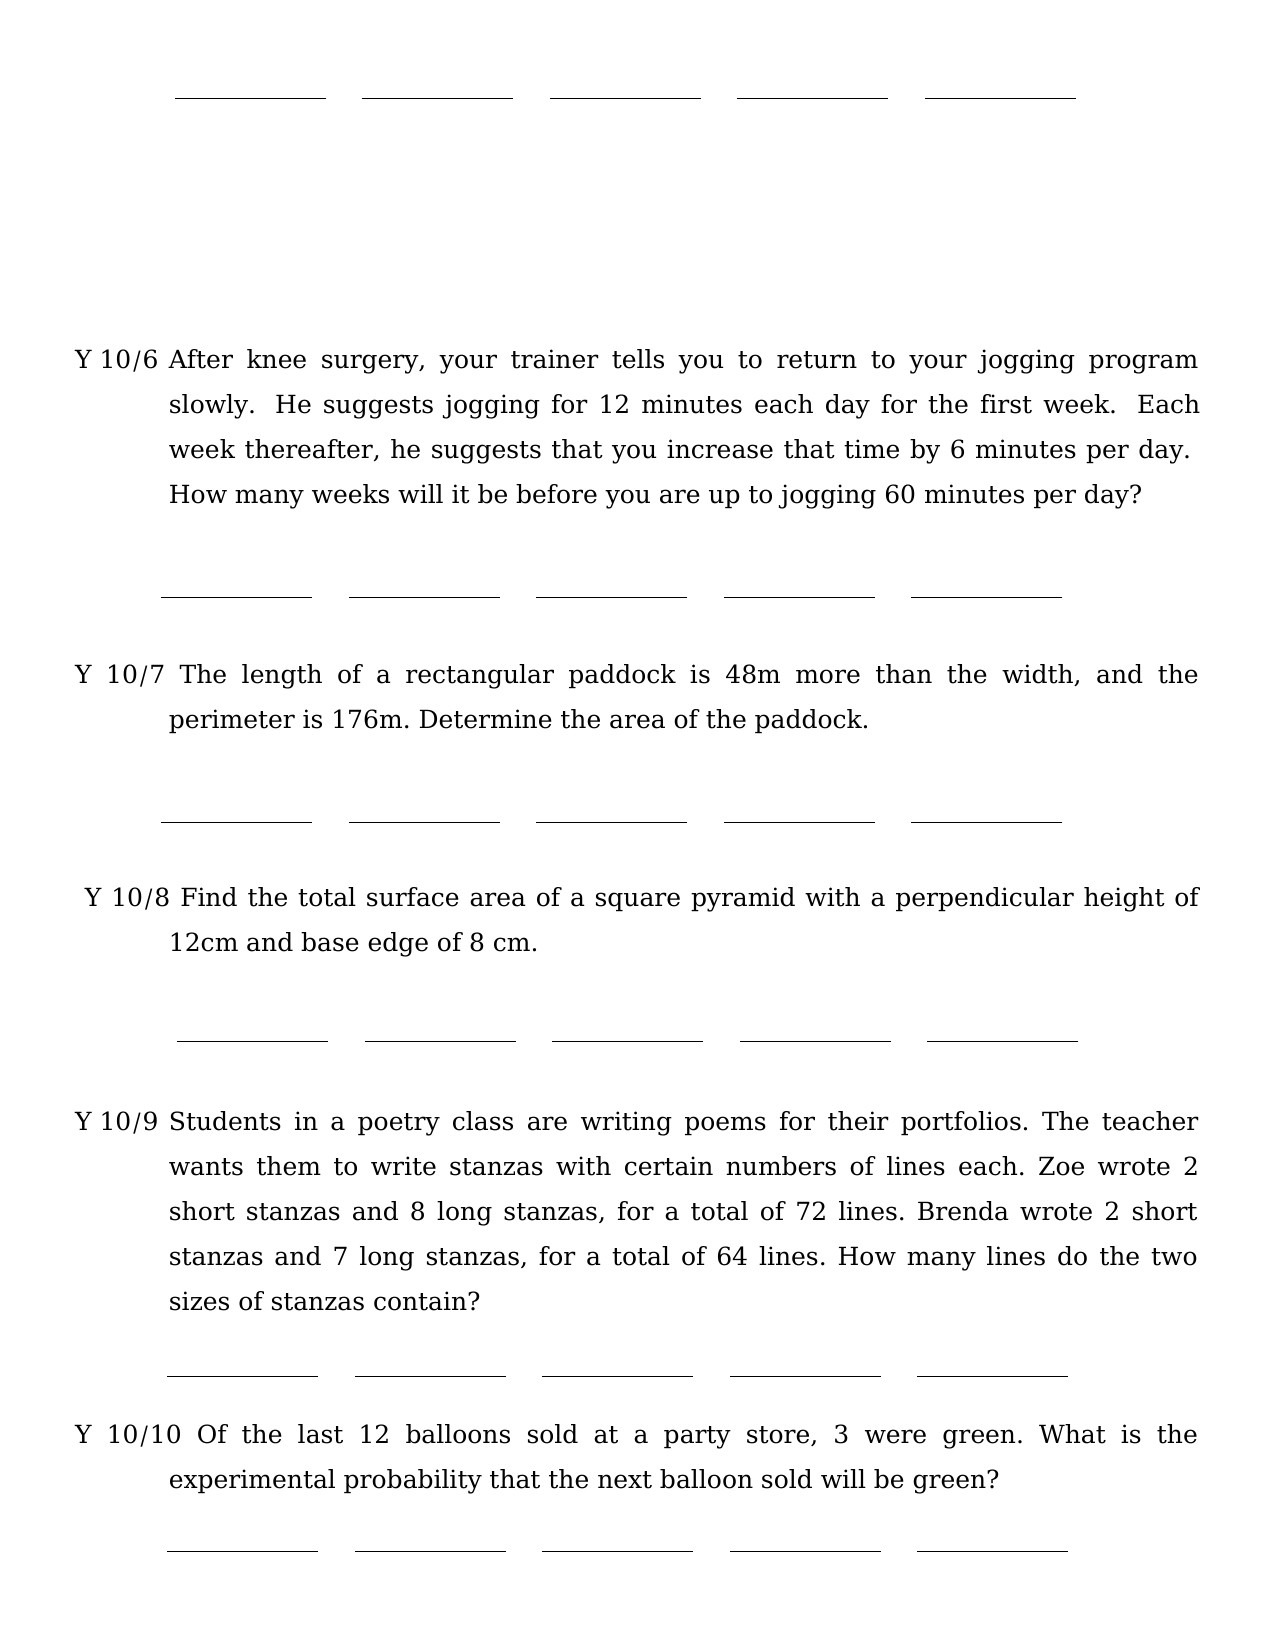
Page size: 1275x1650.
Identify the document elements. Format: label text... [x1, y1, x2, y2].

text Y 10/10 Of the last 12 balloons sold at a party store, 3 were green. What is the experimental probability that the next balloon sold will be green? [75, 1419, 1200, 1494]
text Y 10/6 After knee surgery, your trainer tells you to return to your jogging program slowly. He suggests jogging for 12 minutes each day for the first week. Each week thereafter, he suggests that you increase that time by 6 minutes per day. How many weeks will it be before you are up to jogging 60 minutes per day? [75, 344, 1200, 509]
text Y 10/7 The length of a rectangular paddock is 48m more than the width, and the perimeter is 176m. Determine the area of the paddock. [75, 659, 1200, 734]
text Y 10/8 Find the total surface area of a square pyramid with a perpendicular height of 12cm and base edge of 8 cm. [75, 882, 1200, 957]
text Y 10/9 Students in a poetry class are writing poems for their portfolios. The teacher wants them to write stanzas with certain numbers of lines each. Zoe wrote 2 short stanzas and 8 long stanzas, for a total of 72 lines. Brenda wrote 2 short stanzas and 7 long stanzas, for a total of 64 lines. How many lines do the two sizes of stanzas contain? [75, 1106, 1200, 1316]
